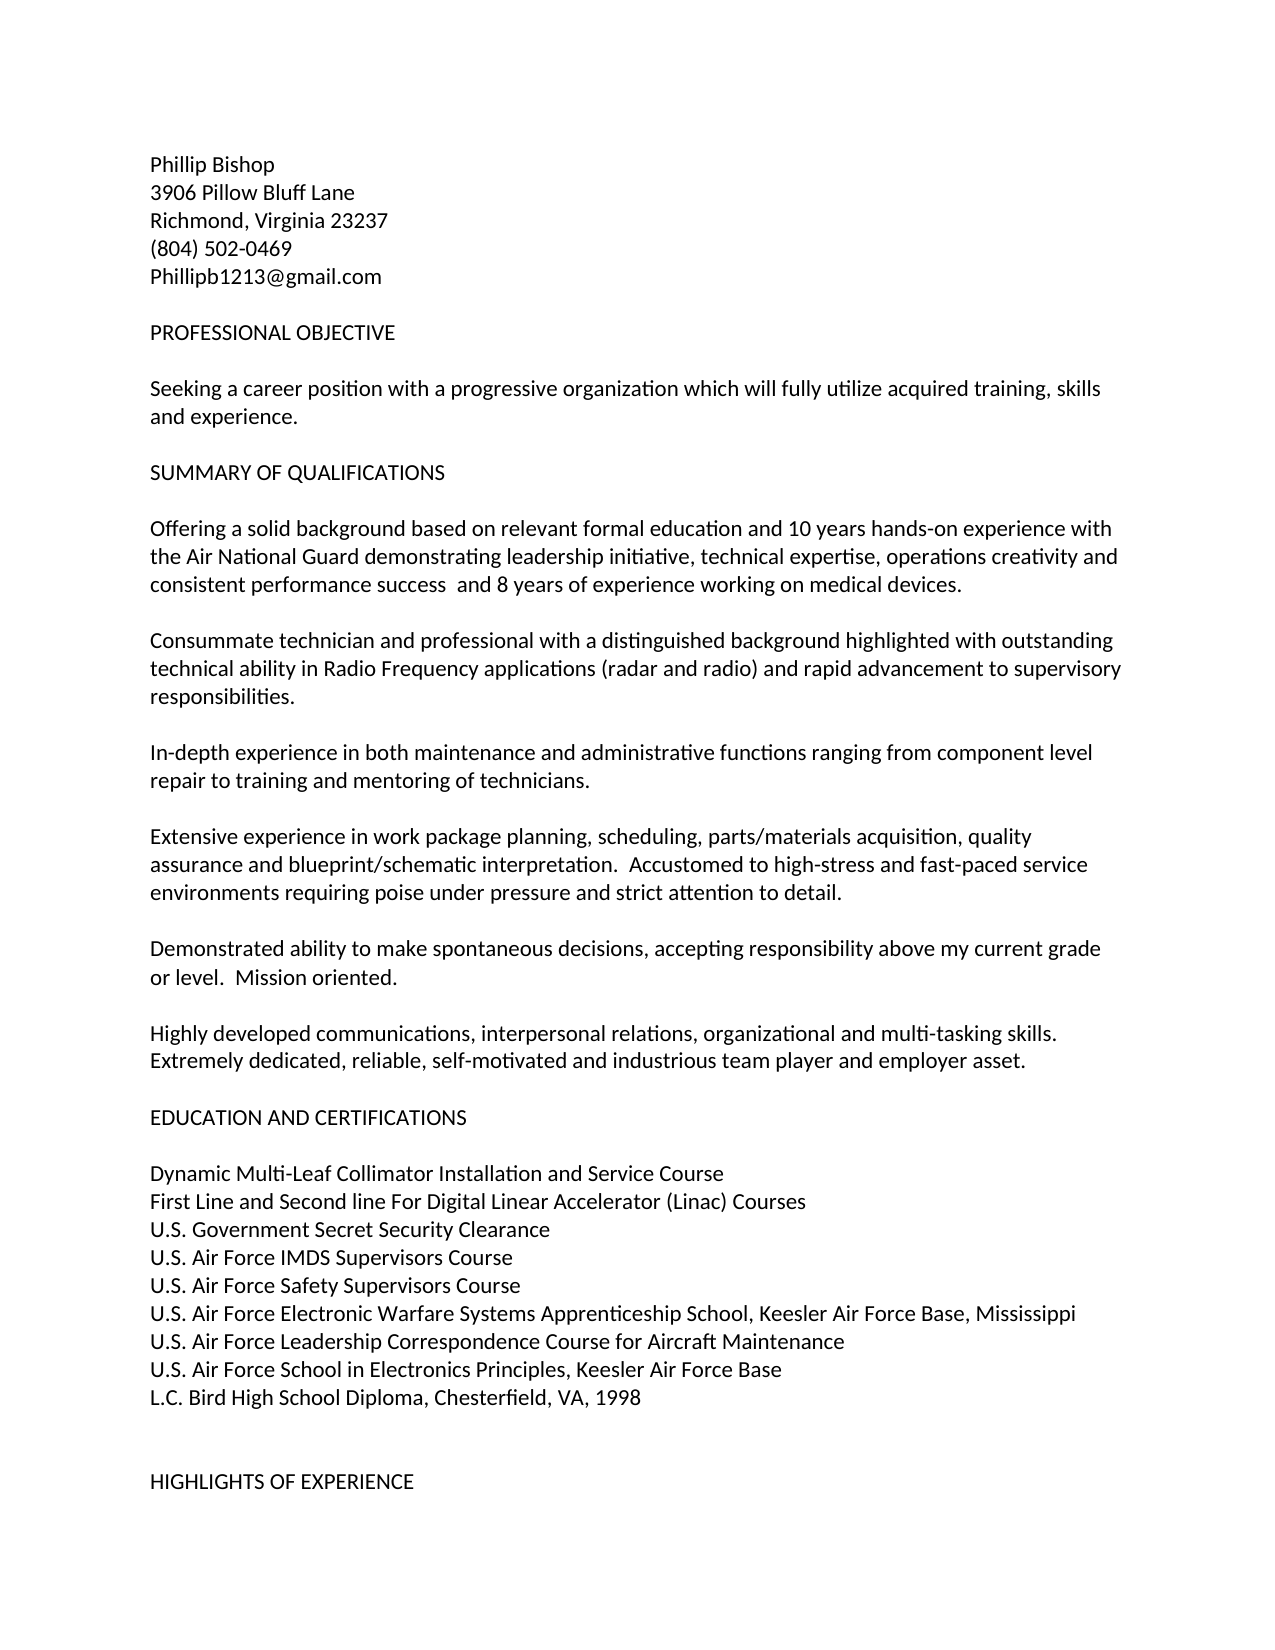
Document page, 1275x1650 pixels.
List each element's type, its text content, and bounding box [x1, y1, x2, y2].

text U.S. Air Force Safety Supervisors Course [150, 1271, 1125, 1299]
text In-depth experience in both maintenance and administrative functions ranging from component level repair to training and mentoring of technicians. [150, 738, 1125, 794]
text Seeking a career position with a progressive organization which will fully utilize acquired training, skills and experience. [150, 374, 1125, 430]
text U.S. Government Secret Security Clearance [150, 1215, 1125, 1243]
text Richmond, Virginia 23237 [150, 206, 1125, 234]
text PROFESSIONAL OBJECTIVE [150, 318, 1125, 346]
text 3906 Pillow Bluff Lane [150, 178, 1125, 206]
text SUMMARY OF QUALIFICATIONS [150, 458, 1125, 486]
text First Line and Second line For Digital Linear Accelerator (Linac) Courses [150, 1187, 1125, 1215]
text Phillipb1213@gmail.com [150, 262, 1125, 290]
text EDUCATION AND CERTIFICATIONS [150, 1103, 1125, 1131]
text Dynamic Multi-Leaf Collimator Installation and Service Course [150, 1159, 1125, 1187]
text U.S. Air Force Electronic Warfare Systems Apprenticeship School, Keesler Air Force Base, Mississippi [150, 1299, 1125, 1327]
text Demonstrated ability to make spontaneous decisions, accepting responsibility above my current grade or level. Mission oriented. [150, 934, 1125, 991]
text U.S. Air Force Leadership Correspondence Course for Aircraft Maintenance [150, 1327, 1125, 1355]
text L.C. Bird High School Diploma, Chesterfield, VA, 1998 [150, 1383, 1125, 1411]
text U.S. Air Force School in Electronics Principles, Keesler Air Force Base [150, 1355, 1125, 1383]
text Phillip Bishop [150, 150, 1125, 178]
text (804) 502-0469 [150, 234, 1125, 262]
text HIGHLIGHTS OF EXPERIENCE [150, 1467, 1125, 1495]
text Extensive experience in work package planning, scheduling, parts/materials acquisition, quality assurance and blueprint/schematic interpretation. Accustomed to high-stress and fast-paced service environments requiring poise under pressure and strict attention to detail. [150, 822, 1125, 907]
text Consummate technician and professional with a distinguished background highlighted with outstanding technical ability in Radio Frequency applications (radar and radio) and rapid advancement to supervisory responsibilities. [150, 626, 1125, 710]
text Highly developed communications, interpersonal relations, organizational and multi-tasking skills. Extremely dedicated, reliable, self-motivated and industrious team player and employer asset. [150, 1019, 1125, 1075]
text U.S. Air Force IMDS Supervisors Course [150, 1243, 1125, 1271]
text Offering a solid background based on relevant formal education and 10 years hands-on experience with the Air National Guard demonstrating leadership initiative, technical expertise, operations creativity and consistent performance success and 8 years of experience working on medical devices. [150, 514, 1125, 598]
